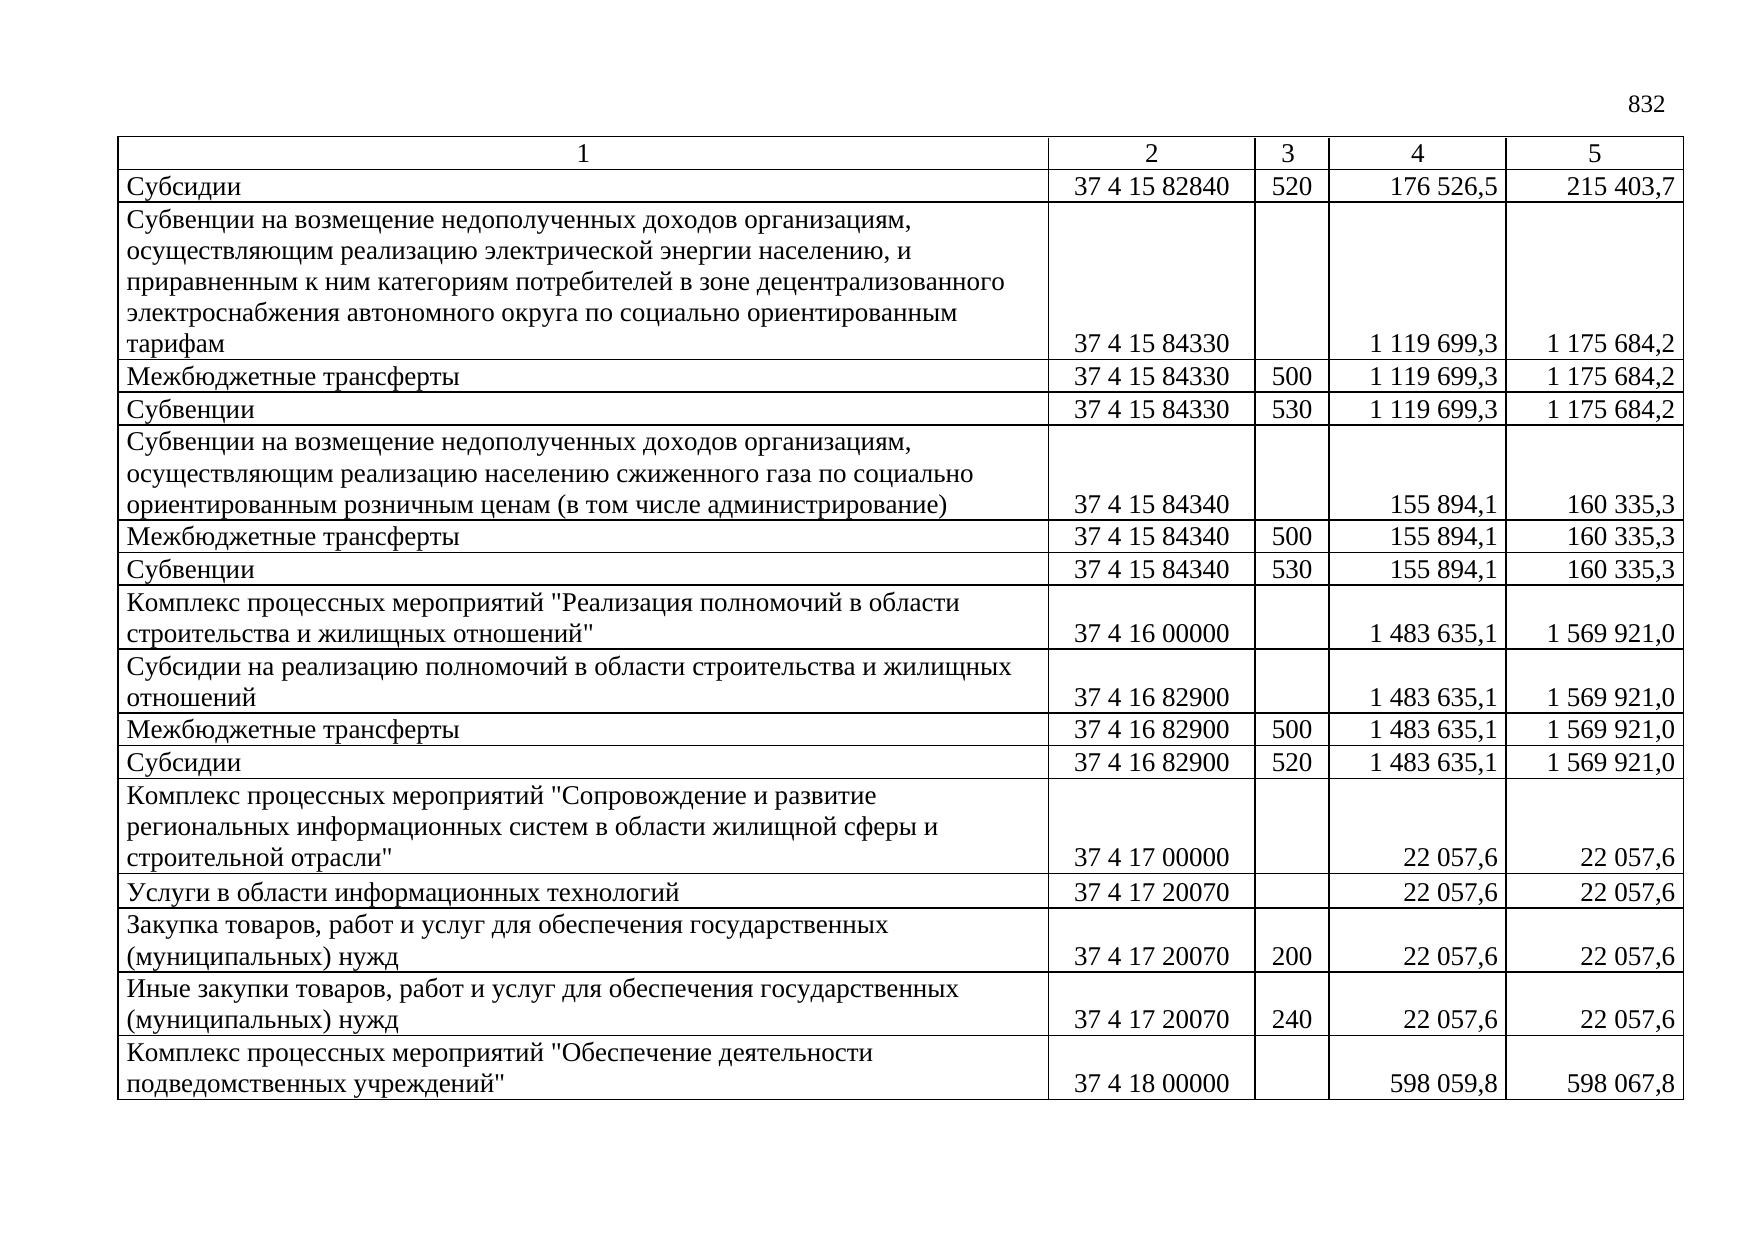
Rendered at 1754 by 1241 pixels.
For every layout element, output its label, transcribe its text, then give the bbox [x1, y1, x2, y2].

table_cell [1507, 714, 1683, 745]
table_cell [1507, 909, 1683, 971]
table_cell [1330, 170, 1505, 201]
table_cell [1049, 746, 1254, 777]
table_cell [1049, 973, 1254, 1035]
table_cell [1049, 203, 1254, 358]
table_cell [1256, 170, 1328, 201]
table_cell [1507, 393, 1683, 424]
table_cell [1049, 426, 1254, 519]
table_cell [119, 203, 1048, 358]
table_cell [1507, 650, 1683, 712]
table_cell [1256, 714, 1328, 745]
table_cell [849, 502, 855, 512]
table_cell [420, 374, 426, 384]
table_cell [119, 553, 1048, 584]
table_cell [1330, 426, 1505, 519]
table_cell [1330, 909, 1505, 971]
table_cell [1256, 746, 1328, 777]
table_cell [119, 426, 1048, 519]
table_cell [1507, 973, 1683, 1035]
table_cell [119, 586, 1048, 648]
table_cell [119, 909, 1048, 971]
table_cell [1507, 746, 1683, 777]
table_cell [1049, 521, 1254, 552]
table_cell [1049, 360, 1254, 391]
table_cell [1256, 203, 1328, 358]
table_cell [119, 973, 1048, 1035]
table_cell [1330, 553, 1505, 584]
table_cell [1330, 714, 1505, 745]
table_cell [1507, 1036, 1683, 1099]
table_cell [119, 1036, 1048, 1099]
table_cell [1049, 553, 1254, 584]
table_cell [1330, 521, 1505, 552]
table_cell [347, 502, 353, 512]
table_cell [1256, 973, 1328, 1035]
table_header 2 [1049, 137, 1255, 168]
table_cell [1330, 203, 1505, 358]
table_header 1 [119, 137, 1048, 168]
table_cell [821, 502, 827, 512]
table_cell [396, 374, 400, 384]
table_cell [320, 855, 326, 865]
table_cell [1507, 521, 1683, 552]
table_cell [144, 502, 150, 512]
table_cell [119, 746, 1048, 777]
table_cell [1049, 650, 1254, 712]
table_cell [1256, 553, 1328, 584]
table_header 3 [1256, 137, 1329, 168]
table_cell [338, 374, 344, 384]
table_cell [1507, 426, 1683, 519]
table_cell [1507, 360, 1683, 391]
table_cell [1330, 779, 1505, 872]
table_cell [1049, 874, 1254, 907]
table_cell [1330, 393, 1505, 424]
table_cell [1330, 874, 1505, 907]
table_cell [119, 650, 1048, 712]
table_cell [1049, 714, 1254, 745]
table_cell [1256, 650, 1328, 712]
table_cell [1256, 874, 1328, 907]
table_header 5 [1507, 137, 1683, 168]
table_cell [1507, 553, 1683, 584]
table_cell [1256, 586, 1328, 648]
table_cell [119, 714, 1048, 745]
table_header 4 [1330, 137, 1506, 168]
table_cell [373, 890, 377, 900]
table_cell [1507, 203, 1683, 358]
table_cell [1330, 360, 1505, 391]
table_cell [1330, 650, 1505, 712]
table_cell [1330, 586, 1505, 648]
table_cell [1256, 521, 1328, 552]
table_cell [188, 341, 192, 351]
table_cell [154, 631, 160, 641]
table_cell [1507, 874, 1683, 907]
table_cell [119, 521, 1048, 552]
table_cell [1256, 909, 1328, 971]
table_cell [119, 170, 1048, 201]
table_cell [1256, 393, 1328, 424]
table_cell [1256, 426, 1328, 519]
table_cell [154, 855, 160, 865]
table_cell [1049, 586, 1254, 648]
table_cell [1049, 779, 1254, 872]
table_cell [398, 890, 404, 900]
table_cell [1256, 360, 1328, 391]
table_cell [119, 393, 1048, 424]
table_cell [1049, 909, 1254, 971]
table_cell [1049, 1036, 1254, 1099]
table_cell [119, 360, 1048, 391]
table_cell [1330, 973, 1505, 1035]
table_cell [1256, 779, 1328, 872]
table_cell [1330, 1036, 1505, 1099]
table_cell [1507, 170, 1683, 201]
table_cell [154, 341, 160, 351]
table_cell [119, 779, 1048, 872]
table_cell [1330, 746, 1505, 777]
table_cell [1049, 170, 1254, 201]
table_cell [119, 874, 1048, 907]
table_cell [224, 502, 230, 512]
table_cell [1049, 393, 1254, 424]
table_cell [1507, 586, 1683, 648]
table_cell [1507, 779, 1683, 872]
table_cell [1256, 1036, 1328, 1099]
